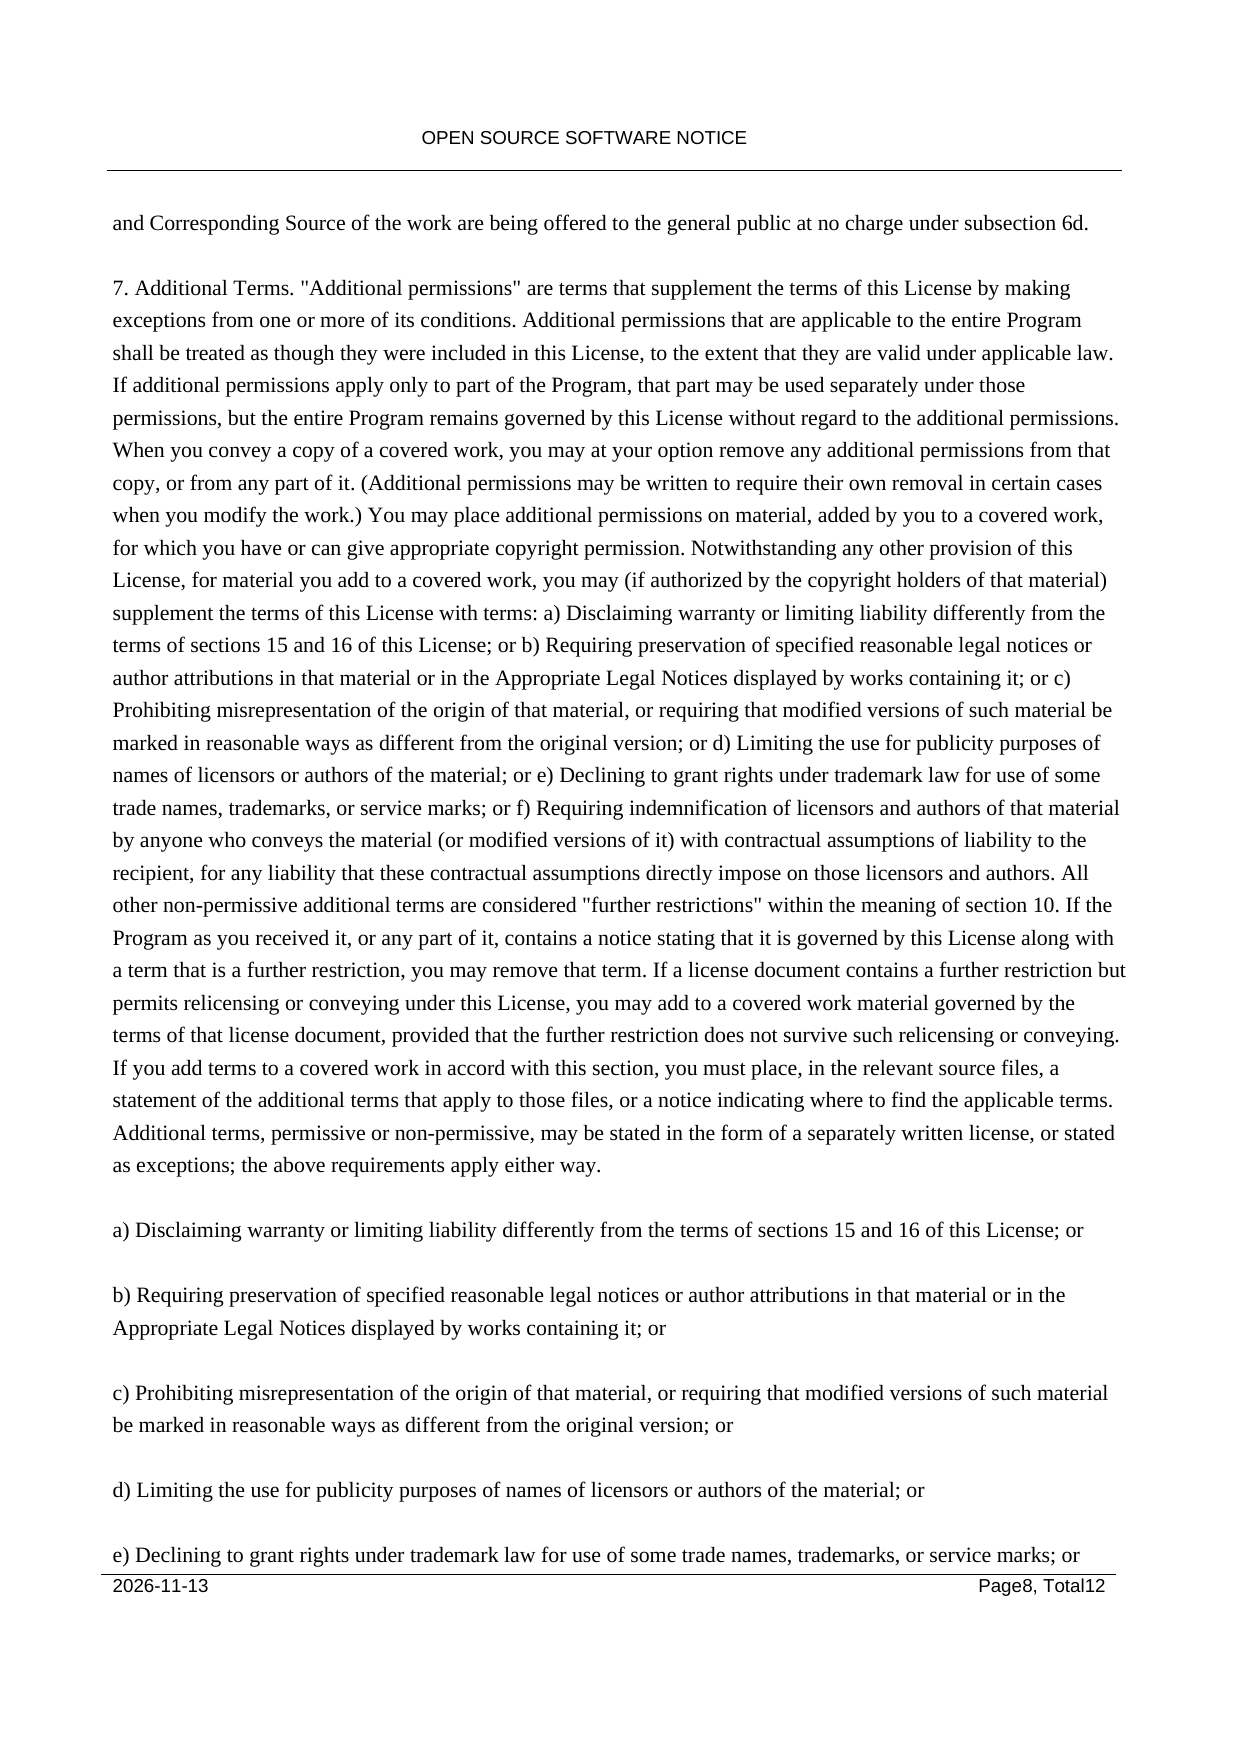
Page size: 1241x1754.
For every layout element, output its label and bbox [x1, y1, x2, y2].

text [112, 206, 1128, 1571]
